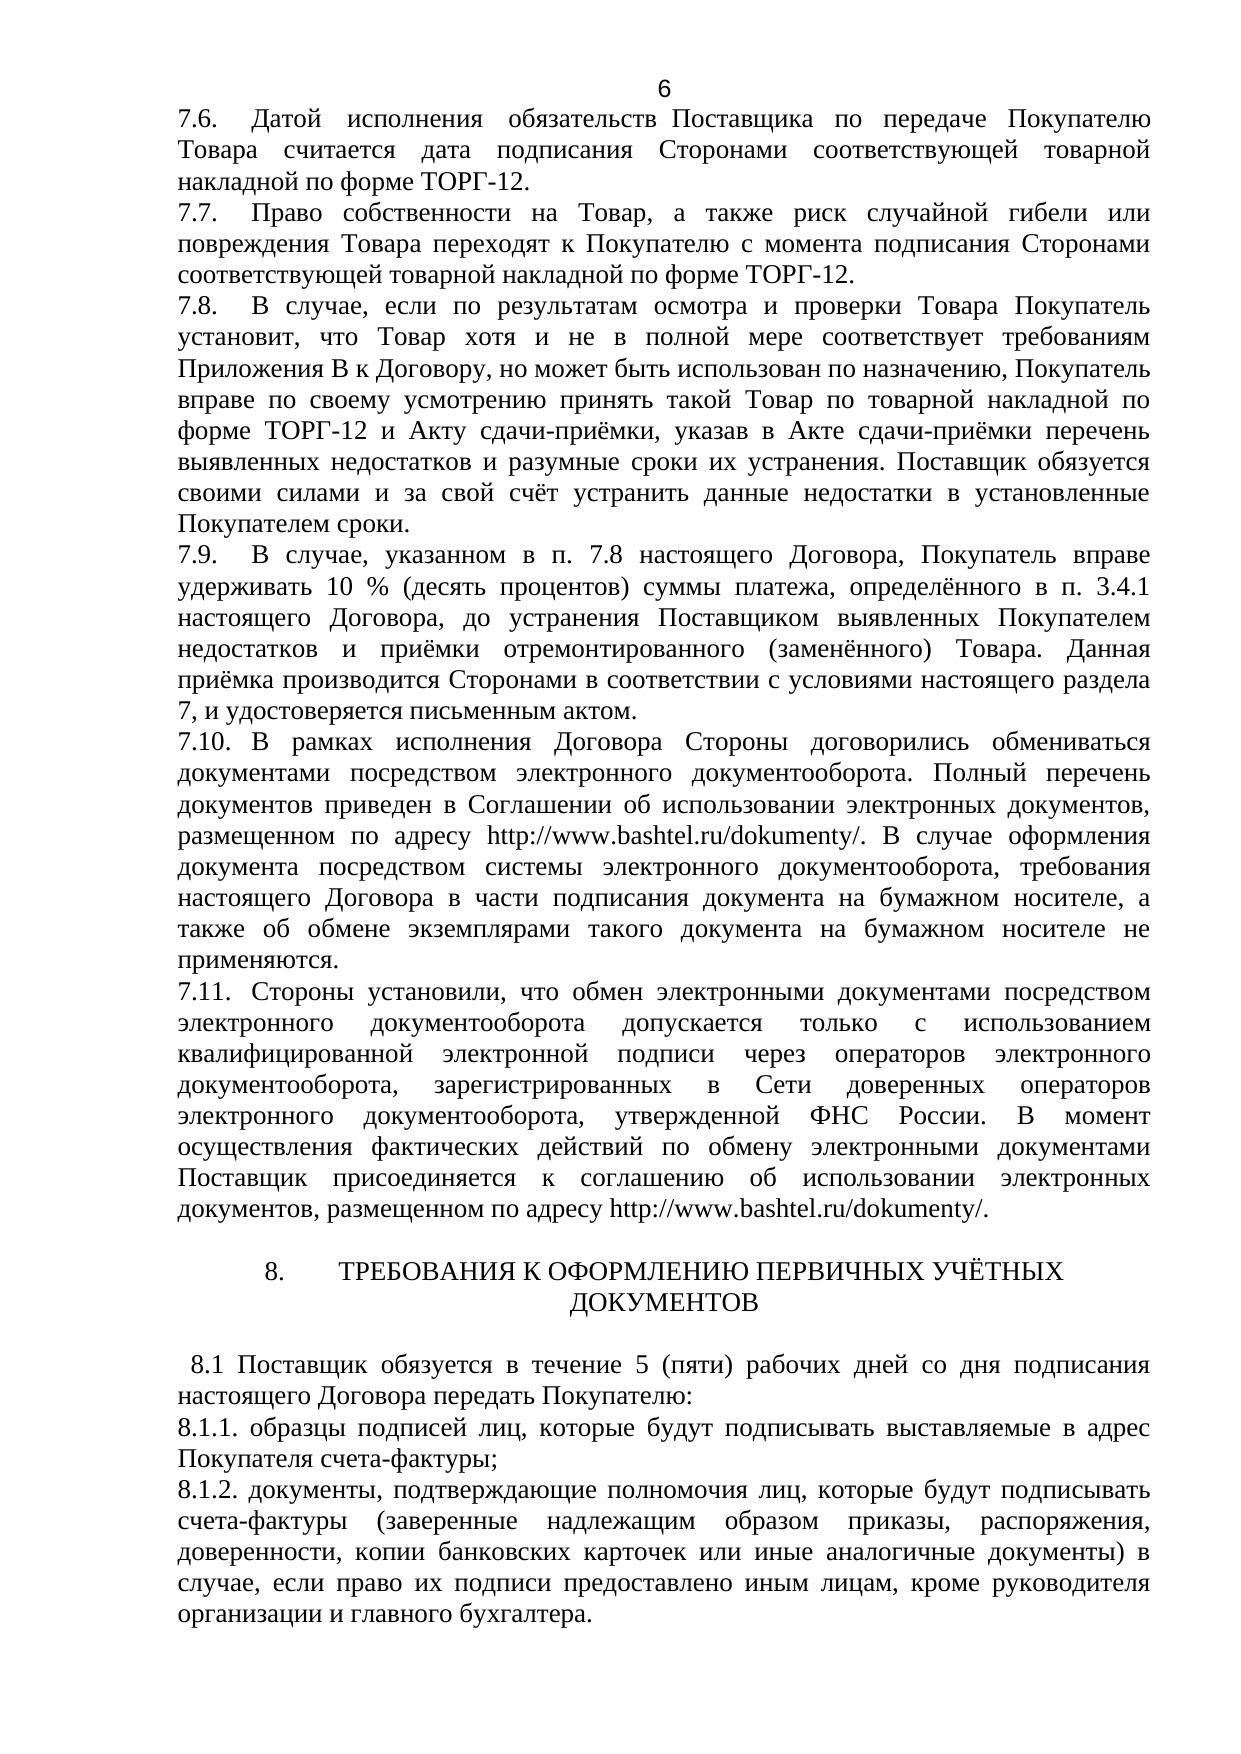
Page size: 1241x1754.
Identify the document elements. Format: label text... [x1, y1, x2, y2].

text 8.1.1. образцы подписей лиц, которые будут подписывать выставляемые в адрес Покупателя счета-фактуры; [177, 1411, 1152, 1473]
list Стороны установили, что обмен электронными документами посредством электронного документооборота допускается только с использованием квалифицированной электронной подписи через операторов электронного документооборота, зарегистрированных в Сети доверенных операторов электронного документооборота, утвержденной ФНС России. В момент осуществления фактических действий по обмену электронными документами Поставщик присоединяется к соглашению об использовании электронных документов, размещенном по адресу http://www.bashtel.ru/dokumenty/. [177, 974, 1152, 1224]
text 8.1.2. документы, подтверждающие полномочия лиц, которые будут подписывать счета-фактуры (заверенные надлежащим образом приказы, распоряжения, доверенности, копии банковских карточек или иные аналогичные документы) в случае, если право их подписи предоставлено иным лицам, кроме руководителя организации и главного бухгалтера. [177, 1473, 1152, 1629]
list Датой исполнения обязательств Поставщика по передаче Покупателю Товара считается дата подписания Сторонами соответствующей товарной накладной по форме ТОРГ-12. [177, 102, 1152, 196]
text 8.1 Поставщик обязуется в течение 5 (пяти) рабочих дней со дня подписания настоящего Договора передать Покупателю: [177, 1348, 1152, 1411]
list В случае, если по результатам осмотра и проверки Товара Покупатель установит, что Товар хотя и не в полной мере соответствует требованиям Приложения В к Договору, но может быть использован по назначению, Покупатель вправе по своему усмотрению принять такой Товар по товарной накладной по форме ТОРГ-12 и Акту сдачи-приёмки, указав в Акте сдачи-приёмки перечень выявленных недостатков и разумные сроки их устранения. Поставщик обязуется своими силами и за свой счёт устранить данные недостатки в установленные Покупателем сроки. [177, 289, 1152, 538]
list В рамках исполнения Договора Стороны договорились обмениваться документами посредством электронного документооборота. Полный перечень документов приведен в Соглашении об использовании электронных документов, размещенном по адресу http://www.bashtel.ru/dokumenty/. В случае оформления документа посредством системы электронного документооборота, требования настоящего Договора в части подписания документа на бумажном носителе, а также об обмене экземплярами такого документа на бумажном носителе не применяются. [177, 725, 1152, 974]
list В случае, указанном в п. 7.8 настоящего Договора, Покупатель вправе удерживать 10 % (десять процентов) суммы платежа, определённого в п. 3.4.1 настоящего Договора, до устранения Поставщиком выявленных Покупателем недостатков и приёмки отремонтированного (заменённого) Товара. Данная приёмка производится Сторонами в соответствии с условиями настоящего раздела 7, и удостоверяется письменным актом. [177, 538, 1152, 725]
list Право собственности на Товар, а также риск случайной гибели или повреждения Товара переходят к Покупателю с момента подписания Сторонами соответствующей товарной накладной по форме ТОРГ-12. [177, 196, 1152, 289]
list ТРЕБОВАНИЯ К ОФОРМЛЕНИЮ ПЕРВИЧНЫХ УЧЁТНЫХ ДОКУМЕНТОВ [177, 1255, 1152, 1317]
